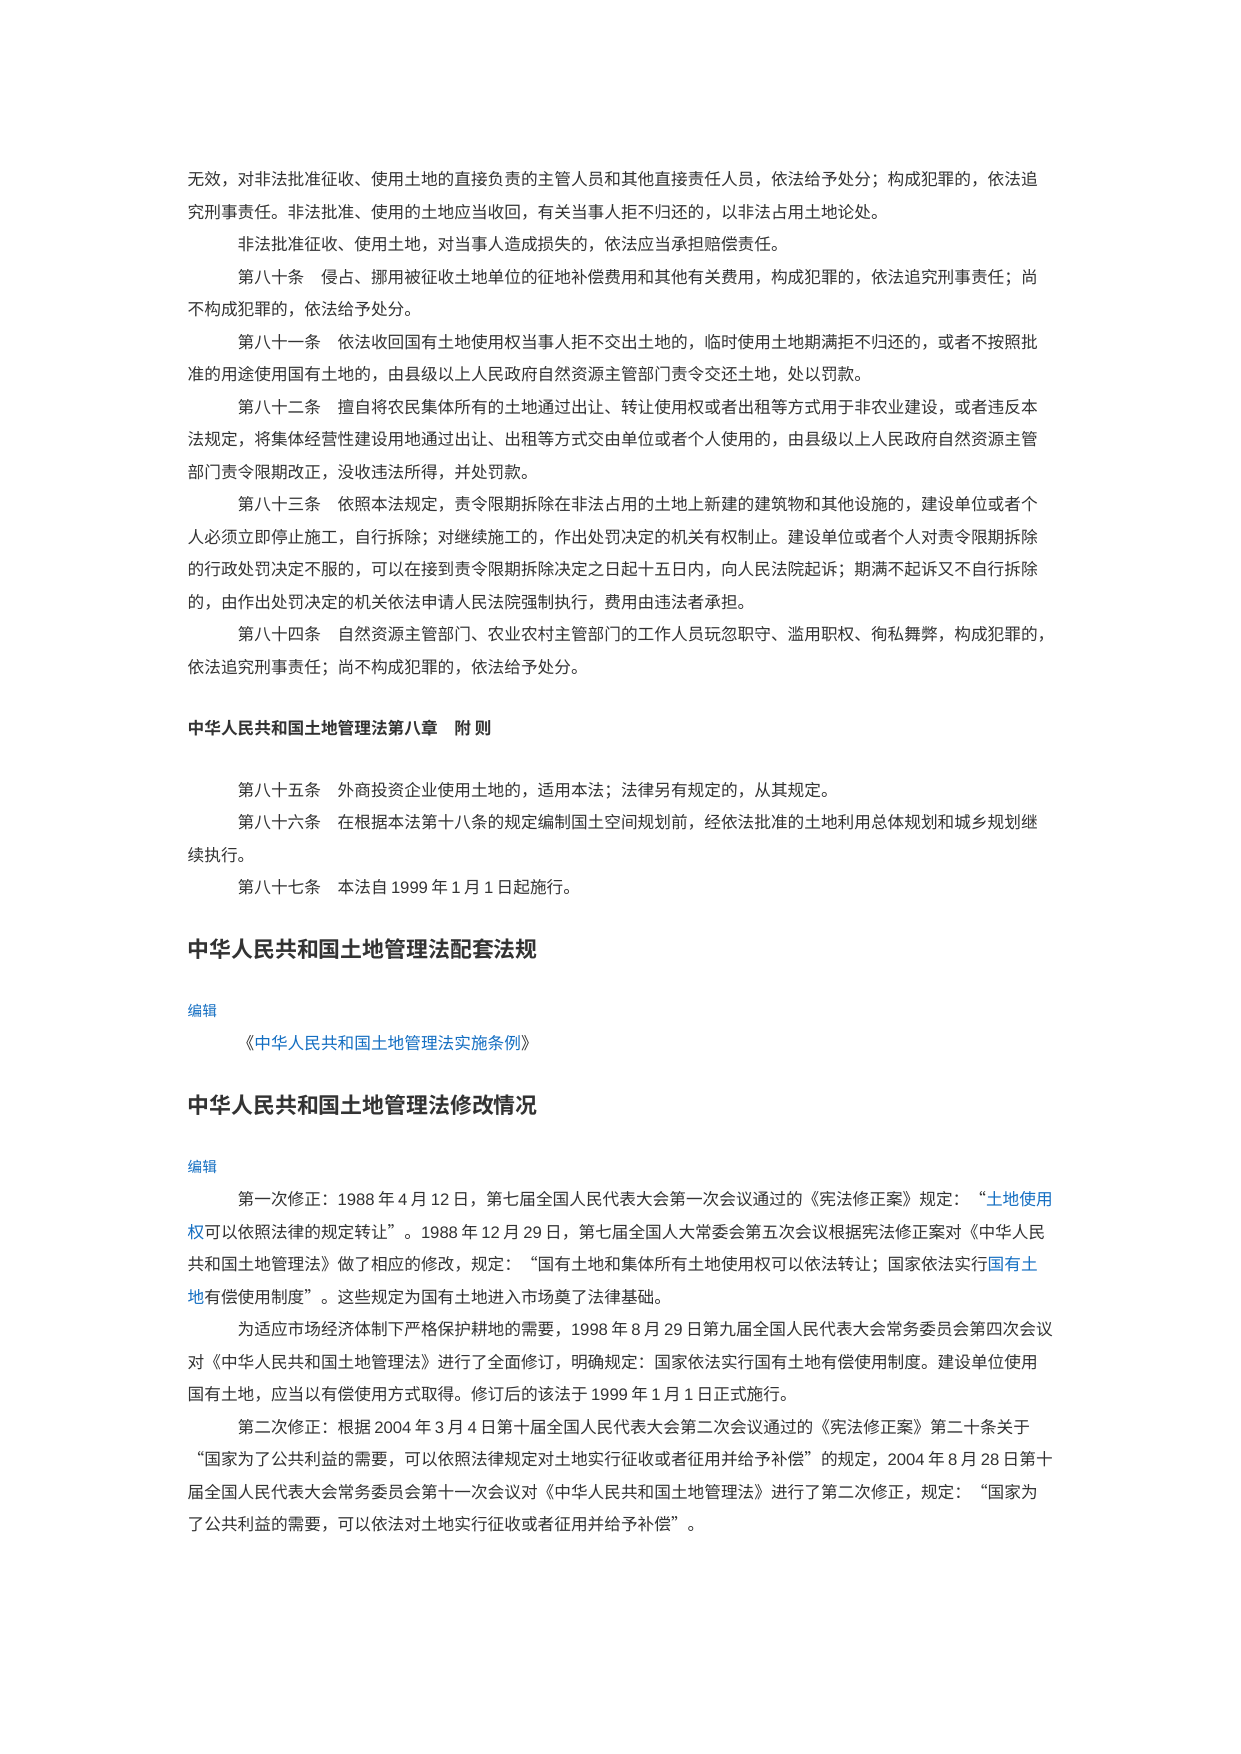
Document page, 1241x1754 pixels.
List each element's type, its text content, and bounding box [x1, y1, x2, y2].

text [187, 162, 1053, 227]
text 第八十一条 依法收回国有土地使用权当事人拒不交出土地的，临时使用土地期满拒不归还的，或者不按照批准的用途使用国有土地的，由县级以上人民政府自然资源主管部门责令交还土地，处以罚款。 [187, 324, 1053, 389]
text 中华人民共和国土地管理法修改情况 [187, 1088, 1053, 1120]
text 第一次修正：1988年4月12日，第七届全国人民代表大会第一次会议通过的《宪法修正案》规定：“土地使用权可以依照法律的规定转让”。1988年12月29日，第七届全国人大常委会第五次会议根据宪法修正案对《中华人民共和国土地管理法》做了相应的修改，规定：“国有土地和集体所有土地使用权可以依法转让；国家依法实行国有土地有偿使用制度”。这些规定为国有土地进入市场奠了法律基础。 [187, 1182, 1053, 1312]
text 第八十六条 在根据本法第十八条的规定编制国土空间规划前，经依法批准的土地利用总体规划和城乡规划继续执行。 [187, 805, 1053, 870]
text 非法批准征收、使用土地，对当事人造成损失的，依法应当承担赔偿责任。 [187, 227, 1053, 259]
text 编辑 [187, 1149, 1053, 1182]
text 第八十四条 自然资源主管部门、农业农村主管部门的工作人员玩忽职守、滥用职权、徇私舞弊，构成犯罪的，依法追究刑事责任；尚不构成犯罪的，依法给予处分。 [187, 617, 1053, 682]
text 中华人民共和国土地管理法配套法规 [187, 932, 1053, 964]
text 编辑 [187, 994, 1053, 1026]
text 第八十七条 本法自1999年1月1日起施行。 [187, 870, 1053, 903]
text 为适应市场经济体制下严格保护耕地的需要，1998年8月29日第九届全国人民代表大会常务委员会第四次会议对《中华人民共和国土地管理法》进行了全面修订，明确规定：国家依法实行国有土地有偿使用制度。建设单位使用国有土地，应当以有偿使用方式取得。修订后的该法于1999年1月1日正式施行。 [187, 1312, 1053, 1409]
text 第八十条 侵占、挪用被征收土地单位的征地补偿费用和其他有关费用，构成犯罪的，依法追究刑事责任；尚不构成犯罪的，依法给予处分。 [187, 259, 1053, 324]
text 第八十五条 外商投资企业使用土地的，适用本法；法律另有规定的，从其规定。 [187, 773, 1053, 805]
text 第二次修正：根据2004年3月4日第十届全国人民代表大会第二次会议通过的《宪法修正案》第二十条关于“国家为了公共利益的需要，可以依照法律规定对土地实行征收或者征用并给予补偿”的规定，2004年8月28日第十届全国人民代表大会常务委员会第十一次会议对《中华人民共和国土地管理法》进行了第二次修正，规定：“国家为了公共利益的需要，可以依法对土地实行征收或者征用并给予补偿”。 [187, 1409, 1053, 1539]
text 第八十二条 擅自将农民集体所有的土地通过出让、转让使用权或者出租等方式用于非农业建设，或者违反本法规定，将集体经营性建设用地通过出让、出租等方式交由单位或者个人使用的，由县级以上人民政府自然资源主管部门责令限期改正，没收违法所得，并处罚款。 [187, 389, 1053, 487]
text 中华人民共和国土地管理法第八章 附 则 [187, 711, 1053, 744]
text 第八十三条 依照本法规定，责令限期拆除在非法占用的土地上新建的建筑物和其他设施的，建设单位或者个人必须立即停止施工，自行拆除；对继续施工的，作出处罚决定的机关有权制止。建设单位或者个人对责令限期拆除的行政处罚决定不服的，可以在接到责令限期拆除决定之日起十五日内，向人民法院起诉；期满不起诉又不自行拆除的，由作出处罚决定的机关依法申请人民法院强制执行，费用由违法者承担。 [187, 487, 1053, 617]
text 《中华人民共和国土地管理法实施条例》 [187, 1026, 1053, 1059]
